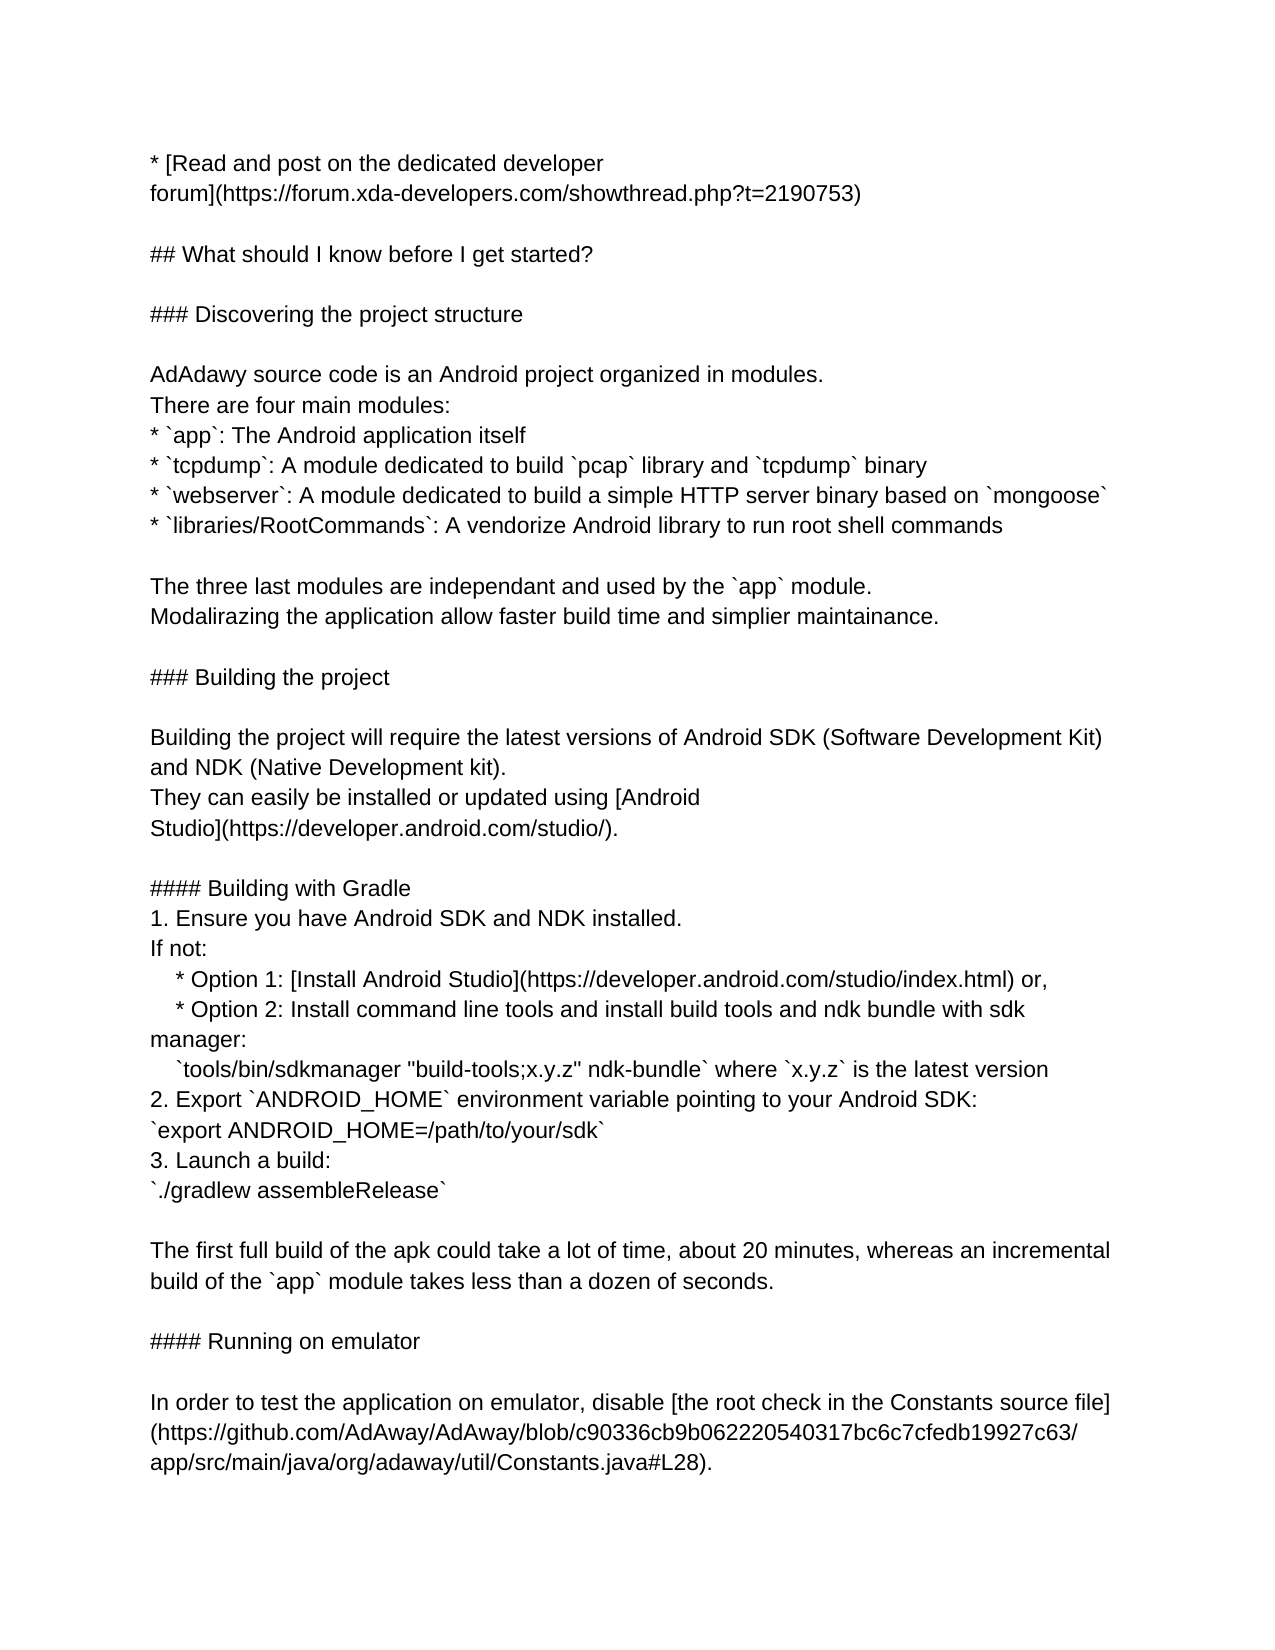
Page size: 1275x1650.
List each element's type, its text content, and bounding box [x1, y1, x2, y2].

text * `app`: The Android application itself [150, 422, 1125, 448]
text 3. Launch a build: [150, 1147, 1125, 1173]
text 1. Ensure you have Android SDK and NDK installed. [150, 905, 1125, 932]
text #### Building with Gradle [150, 875, 1125, 901]
text ### Building the project [150, 663, 1125, 690]
text ## What should I know before I get started? [150, 241, 1125, 267]
text AdAdawy source code is an Android project organized in modules. [150, 361, 1125, 388]
text There are four main modules: [150, 392, 1125, 418]
text Building the project will require the latest versions of Android SDK (Software Development Kit) and NDK (Native Development kit). [150, 724, 1125, 781]
text `./gradlew assembleRelease` [150, 1177, 1125, 1203]
text 2. Export `ANDROID_HOME` environment variable pointing to your Android SDK: [150, 1086, 1125, 1113]
text Modalirazing the application allow faster build time and simplier maintainance. [150, 603, 1125, 629]
text If not: [150, 935, 1125, 962]
text * `webserver`: A module dedicated to build a simple HTTP server binary based on `mongoose` [150, 482, 1125, 509]
text * Option 1: [Install Android Studio](https://developer.android.com/studio/index.html) or, [150, 966, 1125, 992]
text They can easily be installed or updated using [Android Studio](https://developer.android.com/studio/). [150, 784, 1125, 841]
text `export ANDROID_HOME=/path/to/your/sdk` [150, 1117, 1125, 1143]
text The first full build of the apk could take a lot of time, about 20 minutes, whereas an incremental build of the `app` module takes less than a dozen of seconds. [150, 1237, 1125, 1294]
text * `tcpdump`: A module dedicated to build `pcap` library and `tcpdump` binary [150, 452, 1125, 478]
text #### Running on emulator [150, 1328, 1125, 1354]
text * Option 2: Install command line tools and install build tools and ndk bundle with sdk manager: [150, 996, 1125, 1052]
text In order to test the application on emulator, disable [the root check in the Constants source file](https://github.com/AdAway/AdAway/blob/c90336cb9b062220540317bc6c7cfedb19927c63/app/src/main/java/org/adaway/util/Constants.java#L28). [150, 1388, 1125, 1475]
text * `libraries/RootCommands`: A vendorize Android library to run root shell commands [150, 512, 1125, 539]
text The three last modules are independant and used by the `app` module. [150, 573, 1125, 599]
text `tools/bin/sdkmanager "build-tools;x.y.z" ndk-bundle` where `x.y.z` is the latest version [150, 1056, 1125, 1083]
text ### Discovering the project structure [150, 301, 1125, 327]
text * [Read and post on the dedicated developer forum](https://forum.xda-developers.com/showthread.php?t=2190753) [150, 150, 1125, 207]
